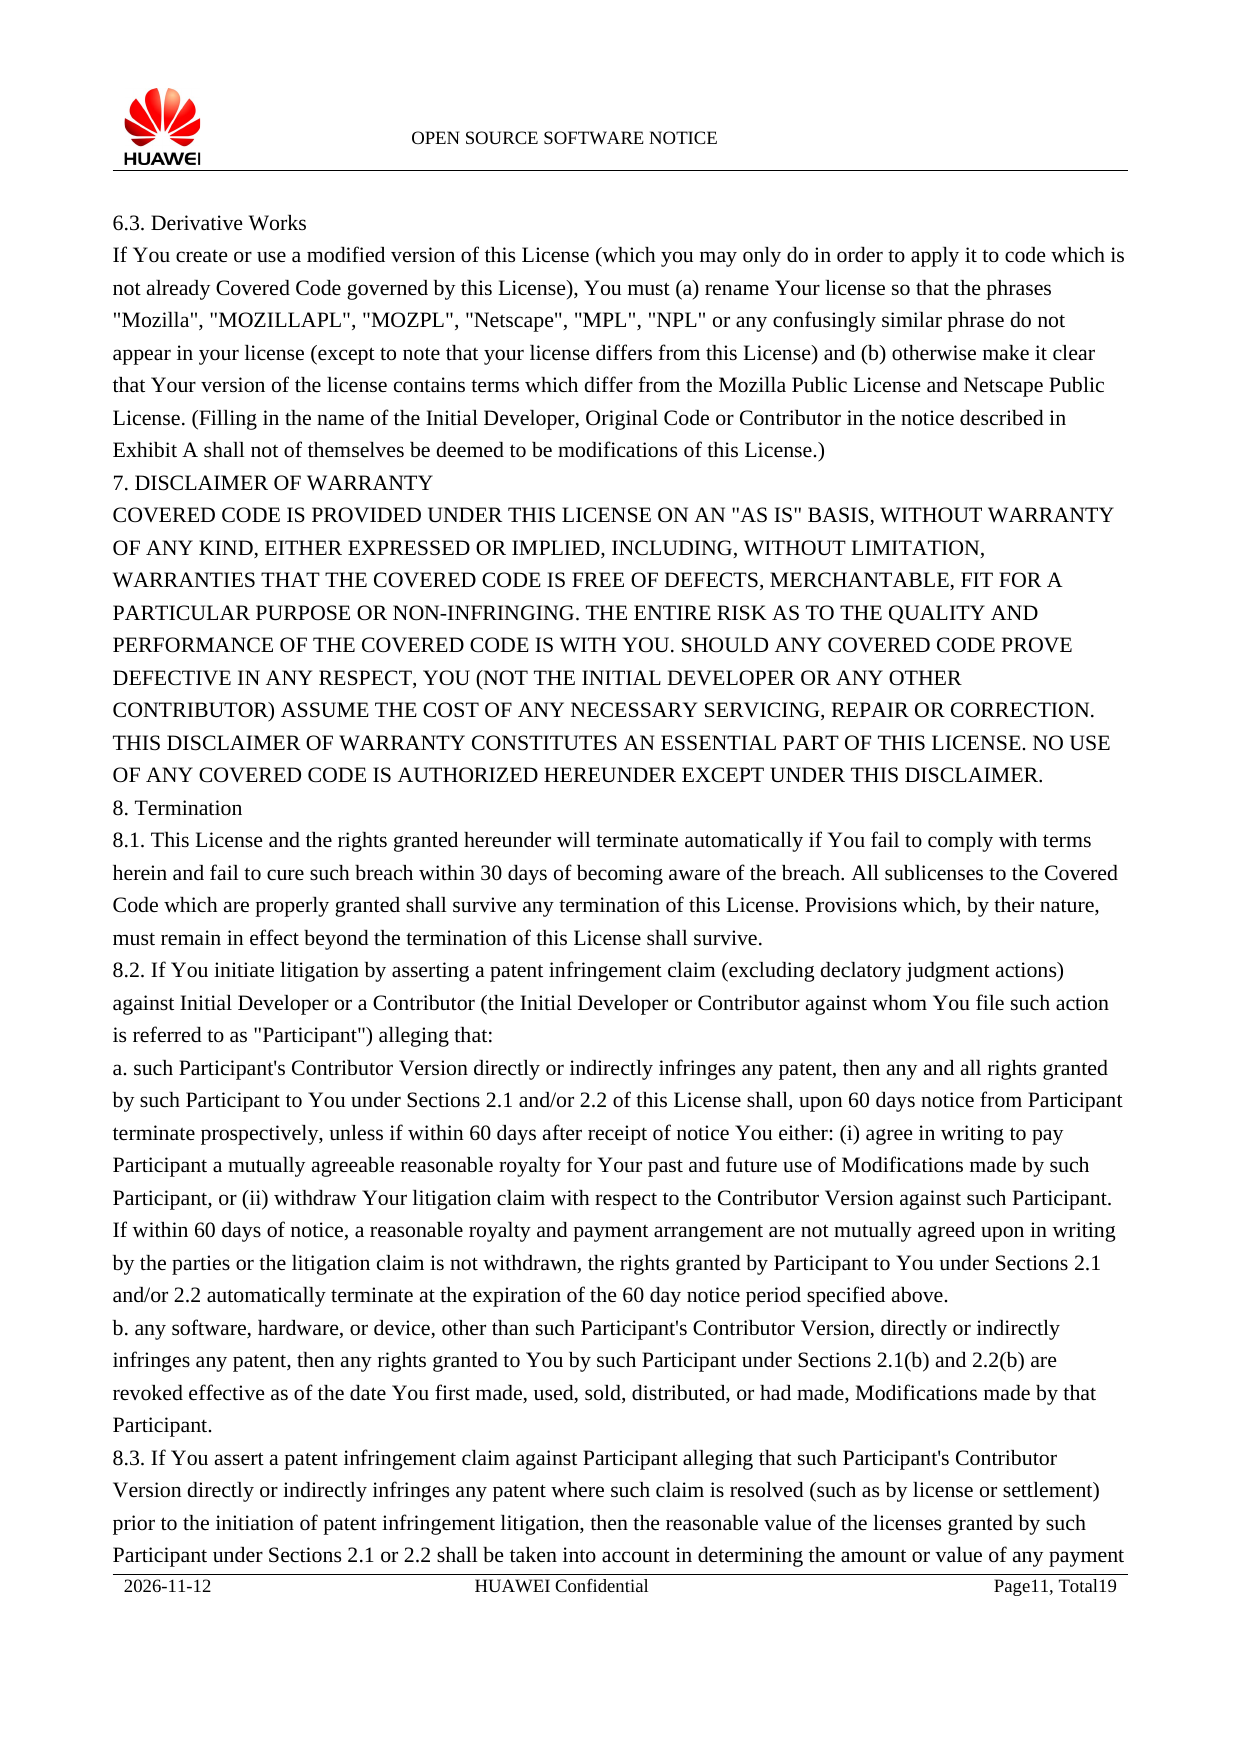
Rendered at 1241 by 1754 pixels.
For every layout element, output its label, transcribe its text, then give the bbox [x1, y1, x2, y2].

picture [124, 88, 201, 165]
